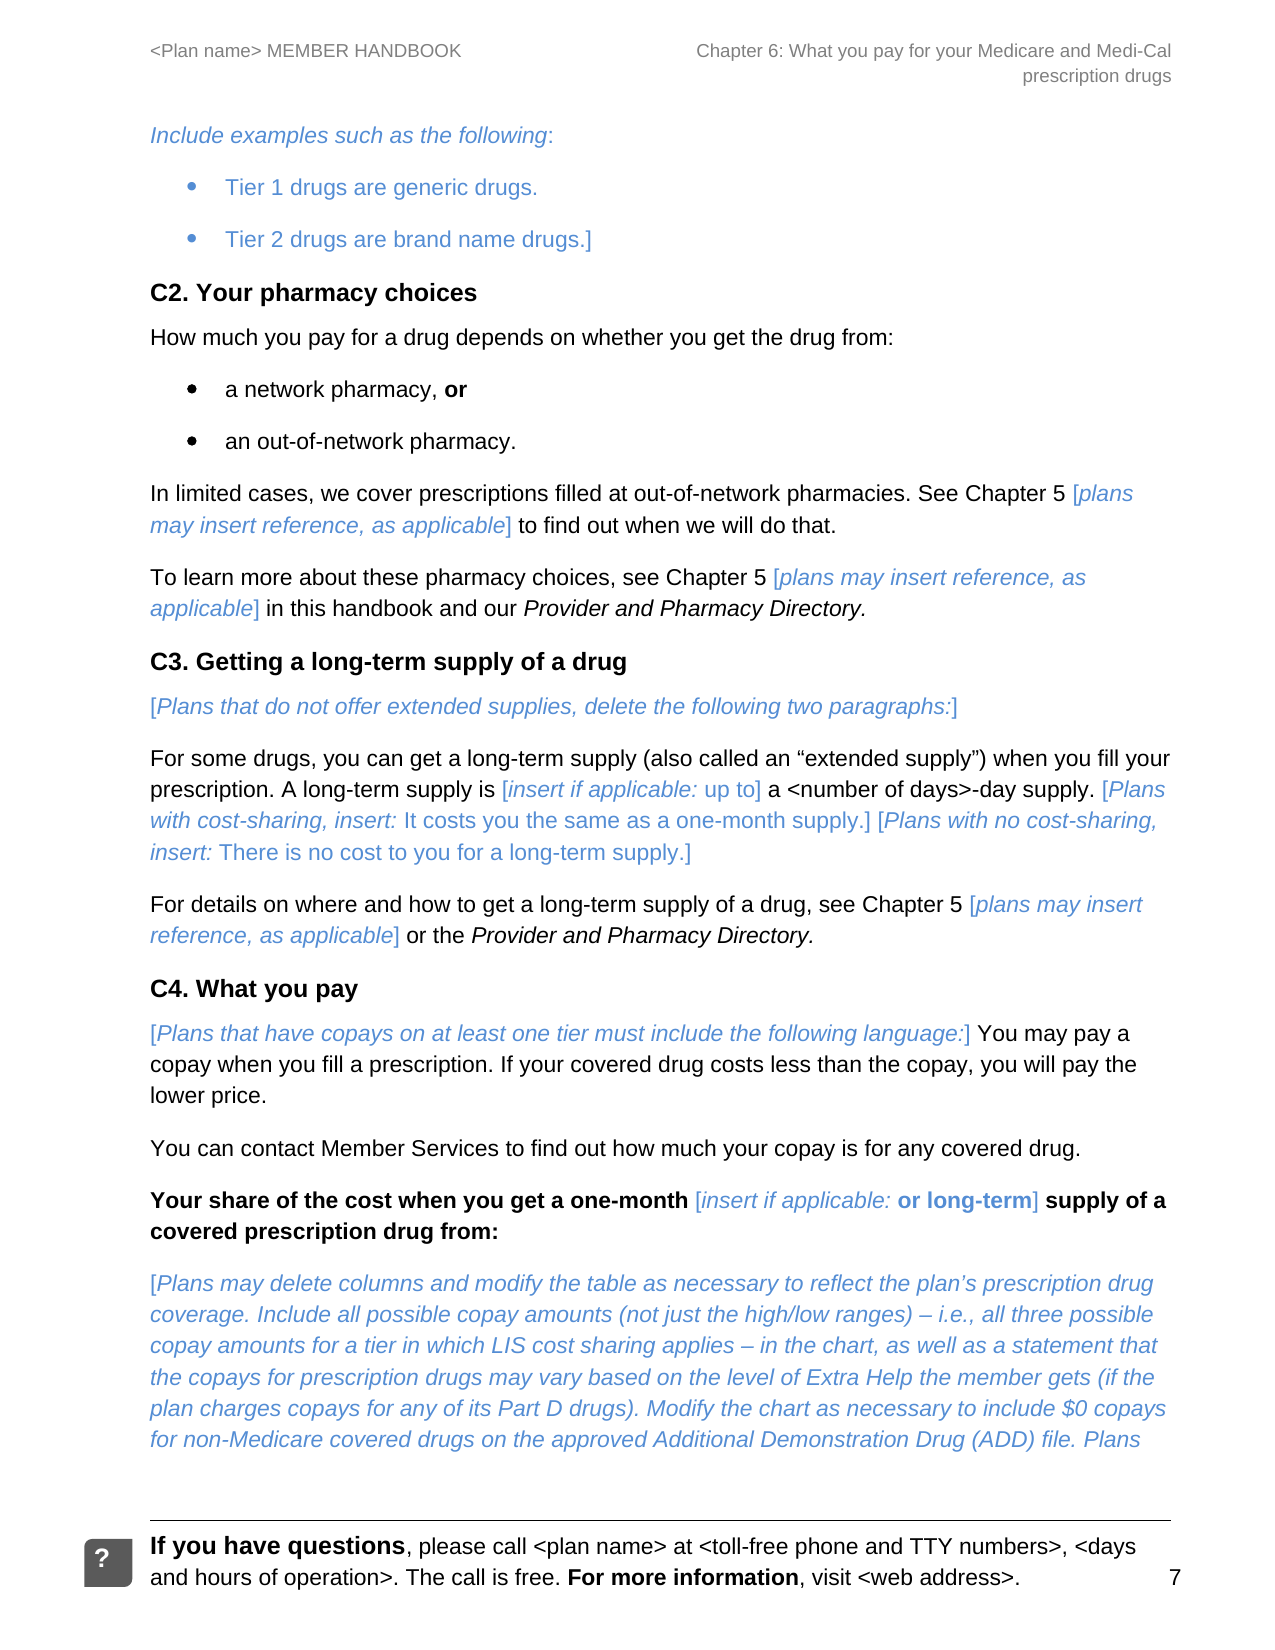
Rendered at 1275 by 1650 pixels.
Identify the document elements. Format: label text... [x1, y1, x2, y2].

text You can contact Member Services to find out how much your copay is for any covered drug. [150, 1131, 1171, 1162]
list Tier 2 drugs are brand name drugs.] [187, 223, 1171, 254]
text To learn more about these pharmacy choices, see Chapter 5 [plans may insert reference, as applicable] in this handbook and our Provider and Pharmacy Directory. [150, 560, 1171, 623]
text In limited cases, we cover prescriptions filled at out-of-network pharmacies. See Chapter 5 [plans may insert reference, as applicable] to find out when we will do that. [150, 477, 1171, 539]
list Tier 1 drugs are generic drugs. [187, 171, 1171, 202]
list a network pharmacy, or [187, 373, 1096, 404]
subtitle C2. Your pharmacy choices [150, 275, 1096, 308]
text [Plans that have copays on at least one tier must include the following language:] You may pay a copay when you fill a prescription. If your covered drug costs less than the copay, you will pay the lower price. [150, 1016, 1171, 1110]
text Your share of the cost when you get a one-month [insert if applicable: or long-term] supply of a covered prescription drug from: [150, 1183, 1171, 1246]
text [150, 1266, 1171, 1454]
subtitle C3. Getting a long-term supply of a drug [150, 643, 1096, 677]
list an out-of-network pharmacy. [187, 425, 1096, 456]
text For some drugs, you can get a long-term supply (also called an “extended supply”) when you fill your prescription. A long-term supply is [insert if applicable: up to] a <number of days>-day supply. [Plans with cost-sharing, insert: It costs you the same as a one-month supply.] [Plans with no cost-sharing, insert: There is no cost to you for a long-term supply.] [150, 741, 1171, 866]
text [Plans that do not offer extended supplies, delete the following two paragraphs:] [150, 689, 1171, 721]
list Include examples such as the following: [150, 118, 1171, 150]
subtitle C4. What you pay [150, 971, 1096, 1004]
text For details on where and how to get a long-term supply of a drug, see Chapter 5 [plans may insert reference, as applicable] or the Provider and Pharmacy Directory. [150, 887, 1171, 950]
text How much you pay for a drug depends on whether you get the drug from: [150, 321, 1171, 352]
